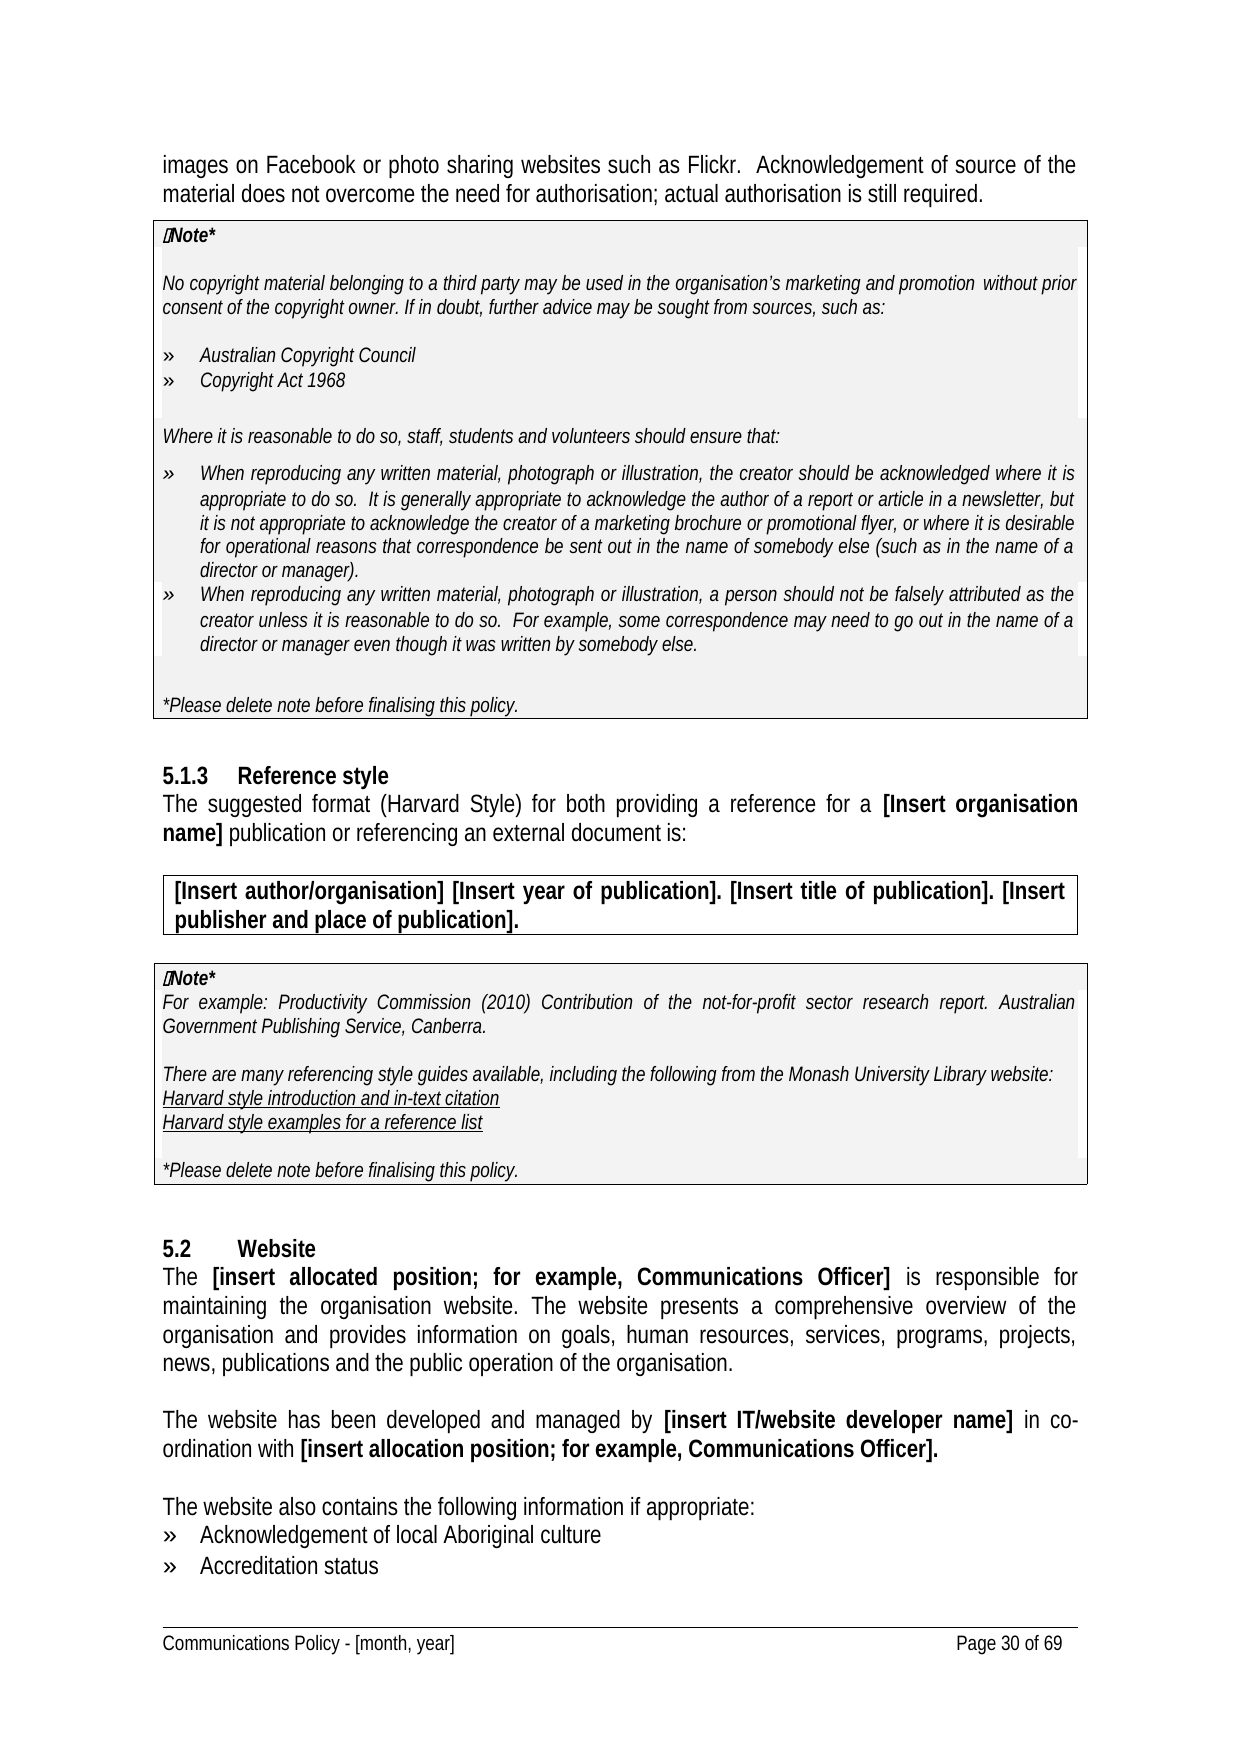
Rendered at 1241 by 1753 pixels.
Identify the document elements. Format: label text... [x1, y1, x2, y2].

subtitle 5.1.3 Reference style [162, 761, 1078, 789]
list When reproducing any written material, photograph or illustration, a person should not be falsely attributed as the creator unless it is reasonable to do so. For example, some correspondence may need to go out in the name of a director or manager even though it was written by somebody else. [162, 582, 1078, 656]
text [162, 150, 1078, 207]
table_header [Insert author/organisation] [Insert year of publication]. [Insert title of publication]. [Insert publisher and place of publication]. [164, 876, 1077, 934]
text For example: Productivity Commission (2010) Contribution of the not-for-profit sector research report. Australian Government Publishing Service, Canberra. [162, 990, 1078, 1038]
text Note* [154, 221, 1087, 247]
text The website also contains the following information if appropriate: [162, 1491, 1078, 1520]
text *Please delete note before finalising this policy. [154, 689, 1087, 718]
text Where it is reasonable to do so, staff, students and volunteers should ensure that: [154, 421, 1087, 448]
text The [insert allocated position; for example, Communications Officer] is responsible for maintaining the organisation website. The website presents a comprehensive overview of the organisation and provides information on goals, human resources, services, programs, projects, news, publications and the public operation of the organisation. [162, 1262, 1078, 1377]
text The website has been developed and managed by [insert IT/website developer name] in co-ordination with [insert allocation position; for example, Communications Officer]. [162, 1406, 1078, 1463]
subtitle 5.2 Website [162, 1234, 1078, 1262]
text No copyright material belonging to a third party may be used in the organisation’s marketing and promotion without prior consent of the copyright owner. If in doubt, further advice may be sought from sources, such as: [162, 271, 1078, 319]
text *Please delete note before finalising this policy. [155, 1155, 1087, 1184]
text The suggested format (Harvard Style) for both providing a reference for a [Insert organisation name] publication or referencing an external document is: [162, 789, 1078, 847]
list Accreditation status [162, 1551, 1078, 1582]
list Acknowledgement of local Aboriginal culture [162, 1520, 1078, 1551]
text Harvard style examples for a reference list [162, 1110, 1078, 1134]
text There are many referencing style guides available, including the following from the Monash University Library website: [162, 1062, 1078, 1086]
text Harvard style introduction and in-text citation [162, 1086, 1078, 1110]
list Copyright Act 1968 [162, 368, 1078, 394]
list When reproducing any written material, photograph or illustration, the creator should be acknowledged where it is appropriate to do so. It is generally appropriate to acknowledge the author of a report or article in a newsletter, but it is not appropriate to acknowledge the creator of a marketing brochure or promotional flyer, or where it is desirable for operational reasons that correspondence be sent out in the name of somebody else (such as in the name of a director or manager). [154, 458, 1087, 582]
text Note* [155, 964, 1087, 990]
list Australian Copyright Council [162, 343, 1078, 368]
